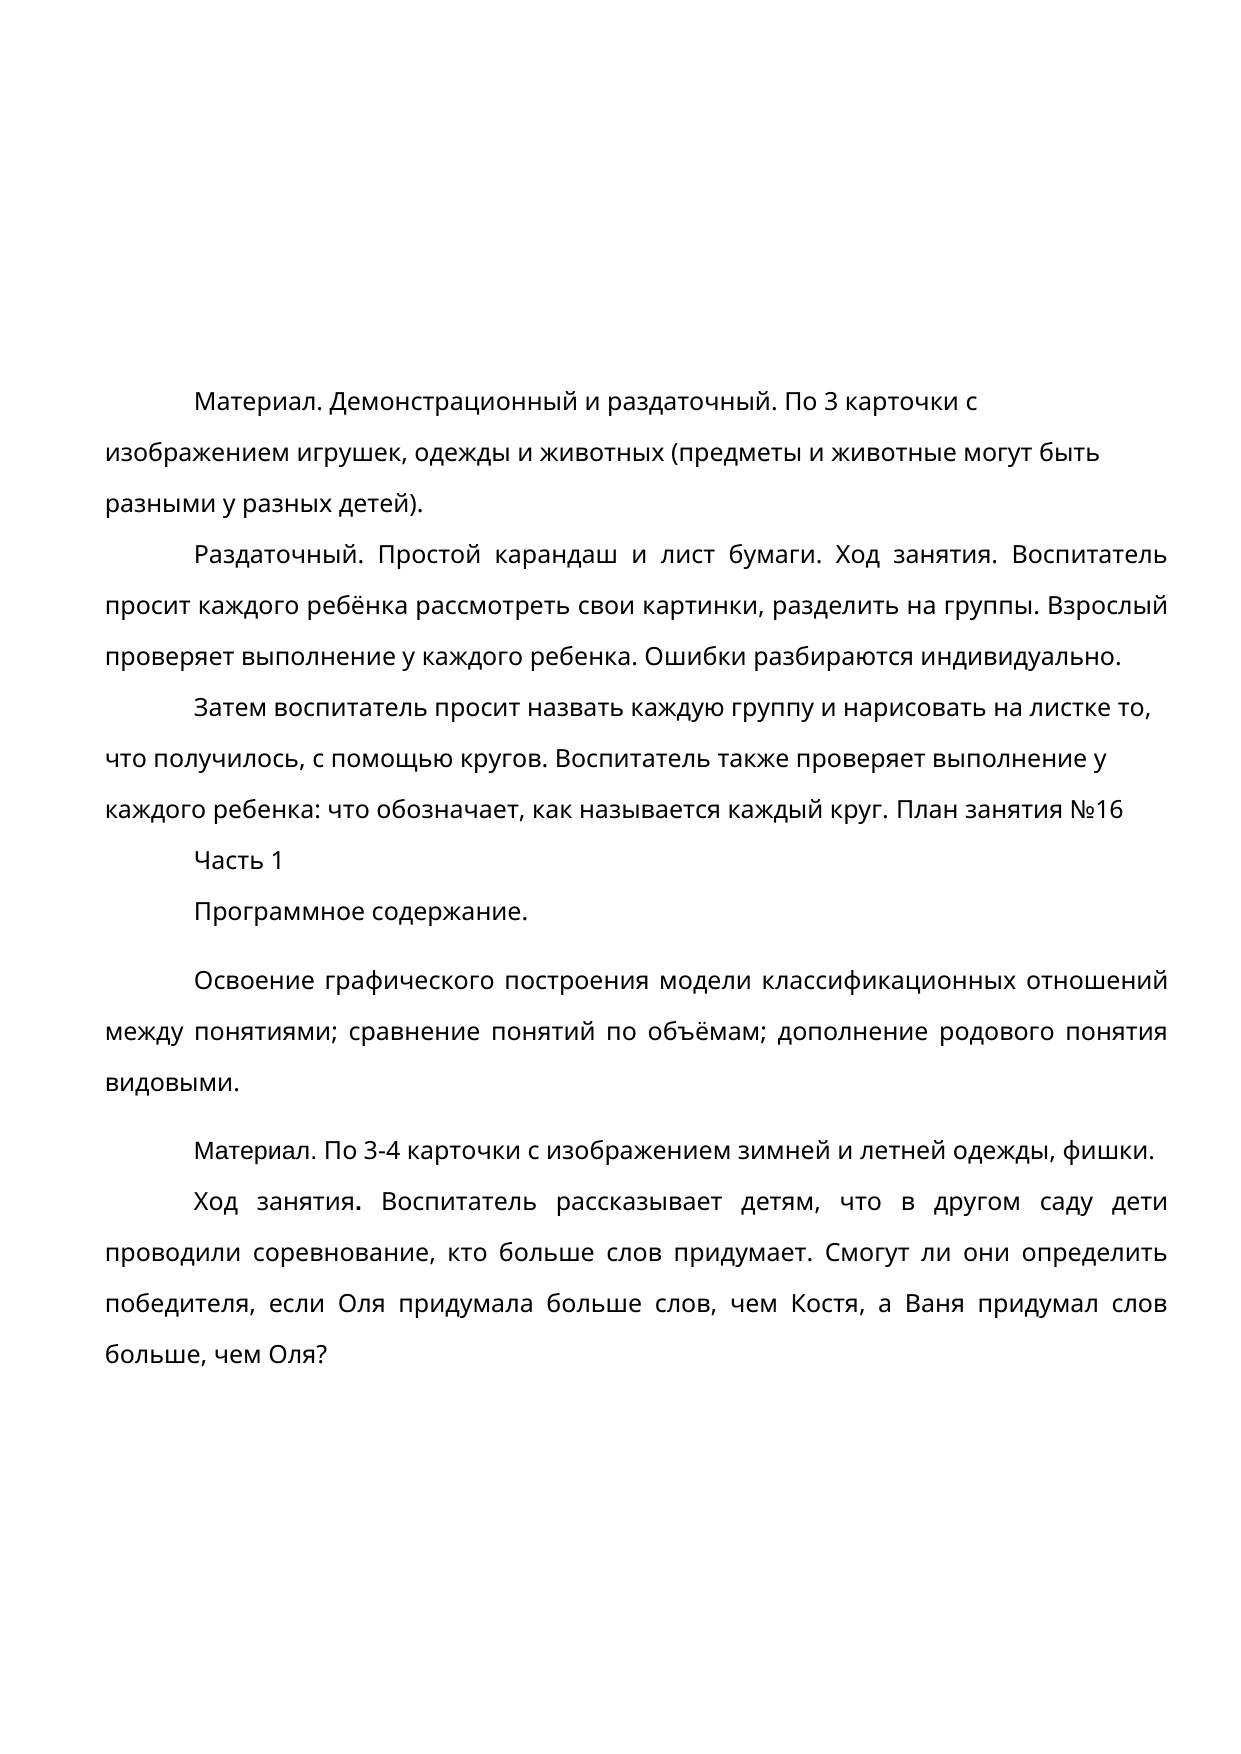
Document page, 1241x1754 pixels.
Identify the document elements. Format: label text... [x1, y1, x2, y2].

text Материал. По 3-4 карточки с изображением зимней и летней одежды, фишки. [104, 1133, 1169, 1167]
text Затем воспитатель просит назвать каждую группу и нарисовать на листке то, что получилось, с помощью кругов. Воспитатель также проверяет выполнение у каждого ребенка: что обозначает, как называется каждый круг. План занятия №16 [104, 690, 1169, 826]
text Материал. Демонстрационный и раздаточный. По 3 карточки с изображением игрушек, одежды и животных (предметы и животные могут быть разными у разных детей). [104, 384, 1169, 520]
text Программное содержание. [104, 894, 1169, 928]
text Раздаточный. Простой карандаш и лист бумаги. Ход занятия. Воспитатель просит каждого ребёнка рассмотреть свои картинки, разделить на группы. Взрослый проверяет выполнение у каждого ребенка. Ошибки разбираются индивидуально. [104, 537, 1169, 673]
text Ход занятия. Воспитатель рассказывает детям, что в другом саду дети проводили соревнование, кто больше слов придумает. Смогут ли они определить победителя, если Оля придумала больше слов, чем Костя, а Ваня придумал слов больше, чем Оля? [104, 1184, 1169, 1371]
text Часть 1 [104, 843, 1169, 877]
text Освоение графического построения модели классификационных отношений между понятиями; сравнение понятий по объёмам; дополнение родового понятия видовыми. [104, 962, 1169, 1098]
